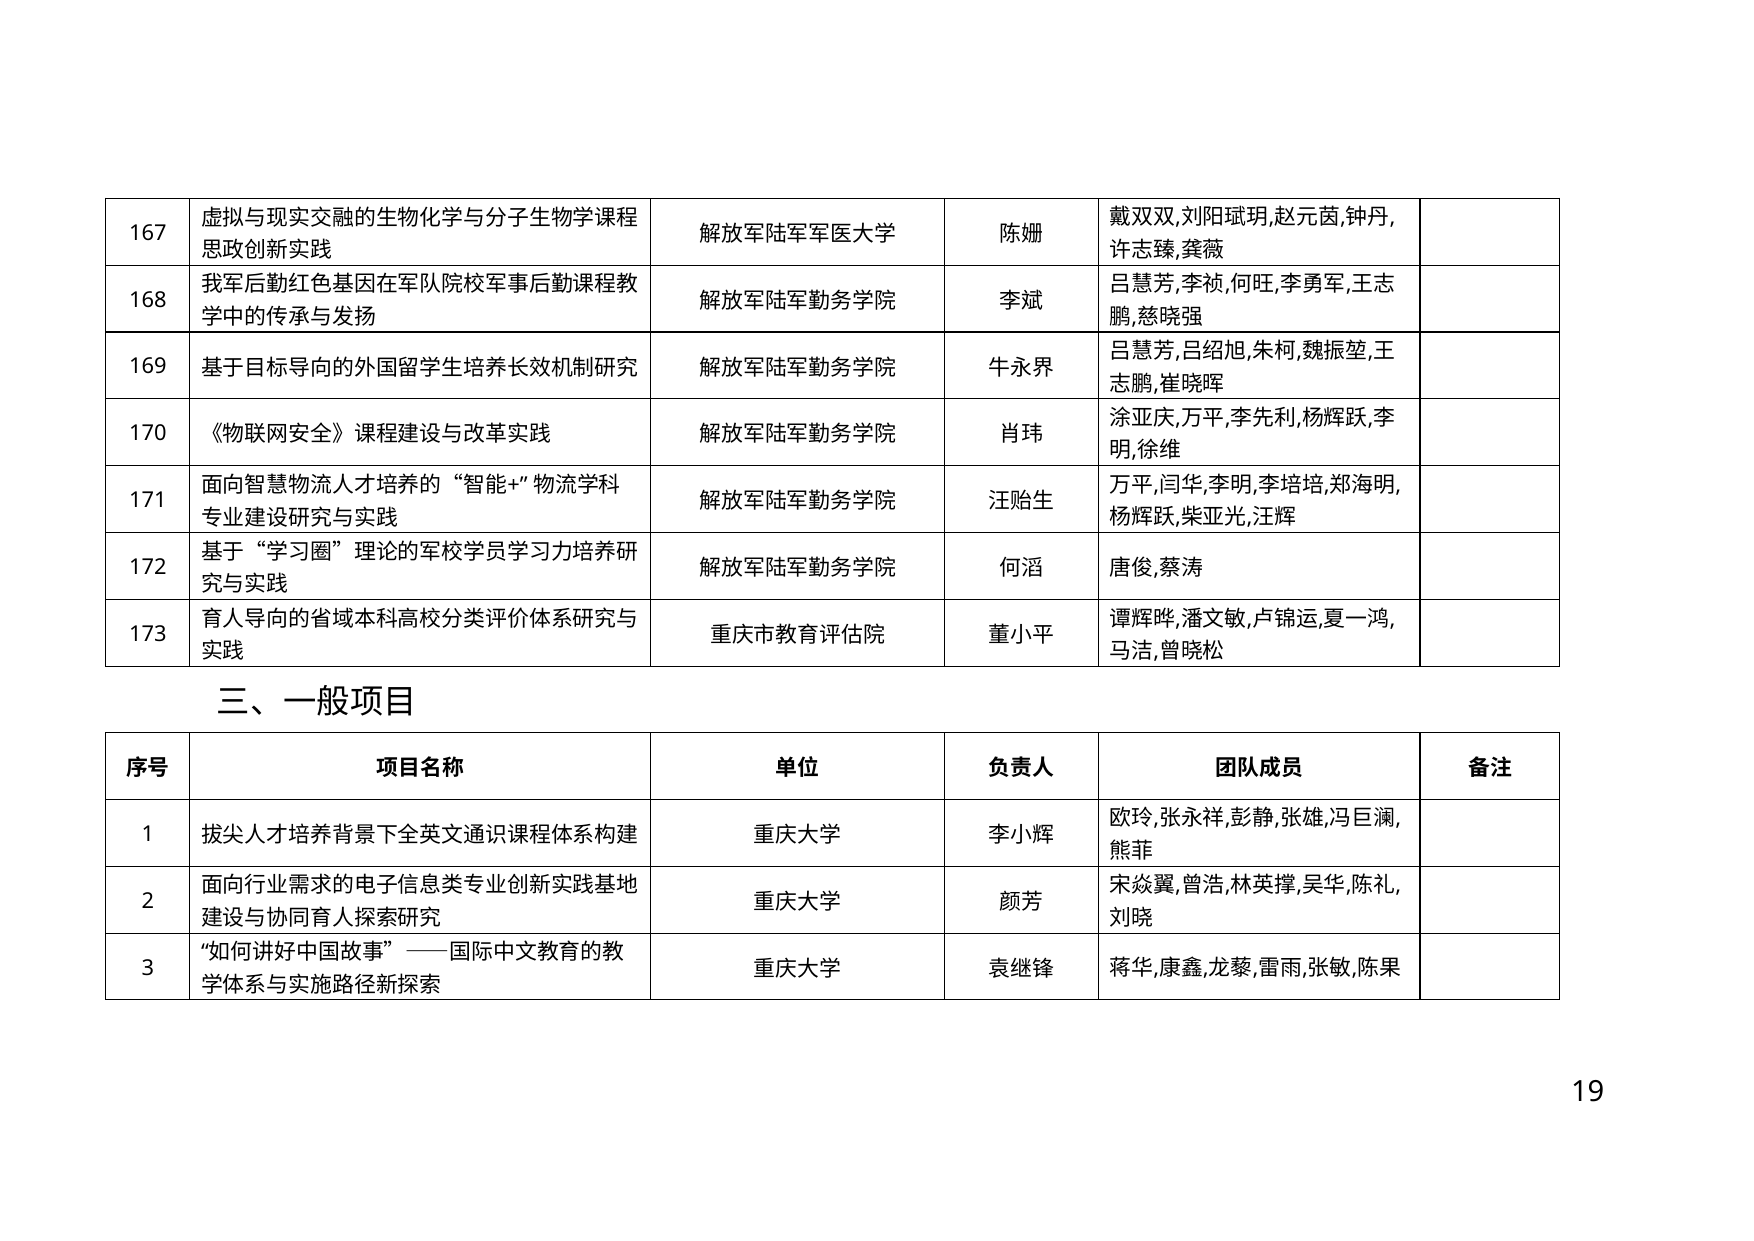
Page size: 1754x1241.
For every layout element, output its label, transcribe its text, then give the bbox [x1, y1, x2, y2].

table_cell [1421, 800, 1559, 866]
table_cell 虚拟与现实交融的生物化学与分子生物学课程思政创新实践 [190, 199, 650, 264]
table_cell 重庆大学 [651, 867, 944, 932]
table_cell 宋焱翼,曾浩,林英撑,吴华,陈礼,刘晓 [1099, 867, 1419, 932]
table_cell 吕慧芳,李祯,何旺,李勇军,王志鹏,慈晓强 [1099, 266, 1419, 331]
table_cell 解放军陆军勤务学院 [651, 533, 944, 599]
table_cell 肖玮 [945, 399, 1098, 465]
table_header 项目名称 [190, 733, 650, 799]
table_cell 我军后勤红色基因在军队院校军事后勤课程教学中的传承与发扬 [190, 266, 650, 331]
table_header 序号 [106, 733, 189, 799]
table_cell 何滔 [945, 533, 1098, 599]
table_cell 170 [106, 399, 189, 465]
table_cell 育人导向的省域本科高校分类评价体系研究与实践 [190, 600, 650, 666]
table_cell 解放军陆军勤务学院 [651, 266, 944, 331]
table_cell 牛永界 [945, 333, 1098, 398]
table_cell 基于“学习圈”理论的军校学员学习力培养研究与实践 [190, 533, 650, 599]
table_cell 袁继锋 [945, 934, 1098, 999]
table_cell 面向智慧物流人才培养的“智能+” 物流学科专业建设研究与实践 [190, 466, 650, 532]
table_cell 解放军陆军勤务学院 [651, 399, 944, 465]
table_cell [1421, 600, 1559, 666]
table_header 团队成员 [1099, 733, 1419, 799]
table_cell 重庆市教育评估院 [651, 600, 944, 666]
table_cell [1421, 466, 1559, 532]
table_cell 面向行业需求的电子信息类专业创新实践基地建设与协同育人探索研究 [190, 867, 650, 932]
table_cell 173 [106, 600, 189, 666]
table_cell 颜芳 [945, 867, 1098, 932]
table_cell 唐俊,蔡涛 [1099, 533, 1419, 599]
table_header 负责人 [945, 733, 1098, 799]
table_header 单位 [651, 733, 944, 799]
table_cell 解放军陆军军医大学 [651, 199, 944, 264]
table_cell [1421, 333, 1559, 398]
table_cell 吕慧芳,吕绍旭,朱柯,魏振堃,王志鹏,崔晓晖 [1099, 333, 1419, 398]
table_cell 重庆大学 [651, 800, 944, 866]
table_cell [1421, 266, 1559, 331]
table_cell 1 [106, 800, 189, 866]
table_cell 解放军陆军勤务学院 [651, 466, 944, 532]
table_cell 谭辉晔,潘文敏,卢锦运,夏一鸿,马洁,曾晓松 [1099, 600, 1419, 666]
table_cell 欧玲,张永祥,彭静,张雄,冯巨澜,熊菲 [1099, 800, 1419, 866]
text 三、一般项目 [150, 667, 1604, 732]
table_cell [1421, 934, 1559, 999]
table_cell [1421, 199, 1559, 264]
table_cell 董小平 [945, 600, 1098, 666]
table_cell 《物联网安全》课程建设与改革实践 [190, 399, 650, 465]
table_cell 万平,闫华,李明,李培培,郑海明,杨辉跃,柴亚光,汪辉 [1099, 466, 1419, 532]
table_cell 171 [106, 466, 189, 532]
table_cell 2 [106, 867, 189, 932]
table_cell 168 [106, 266, 189, 331]
table_cell [1421, 399, 1559, 465]
table_cell 3 [106, 934, 189, 999]
table_cell 汪贻生 [945, 466, 1098, 532]
table_cell [1421, 867, 1559, 932]
table_cell 蒋华,康鑫,龙藜,雷雨,张敏,陈果 [1099, 934, 1419, 999]
table_cell 戴双双,刘阳珷玥,赵元茵,钟丹,许志臻,龚薇 [1099, 199, 1419, 264]
table_cell 167 [106, 199, 189, 264]
table_header 备注 [1421, 733, 1559, 799]
table_cell 169 [106, 333, 189, 398]
table_cell [1421, 533, 1559, 599]
table_cell 重庆大学 [651, 934, 944, 999]
table_cell “如何讲好中国故事”——国际中文教育的教学体系与实施路径新探索 [190, 934, 650, 999]
table_cell 陈姗 [945, 199, 1098, 264]
table_cell 解放军陆军勤务学院 [651, 333, 944, 398]
table_cell 拔尖人才培养背景下全英文通识课程体系构建 [190, 800, 650, 866]
table_cell 李斌 [945, 266, 1098, 331]
table_cell 基于目标导向的外国留学生培养长效机制研究 [190, 333, 650, 398]
table_cell 李小辉 [945, 800, 1098, 866]
table_cell 172 [106, 533, 189, 599]
table_cell 涂亚庆,万平,李先利,杨辉跃,李明,徐维 [1099, 399, 1419, 465]
